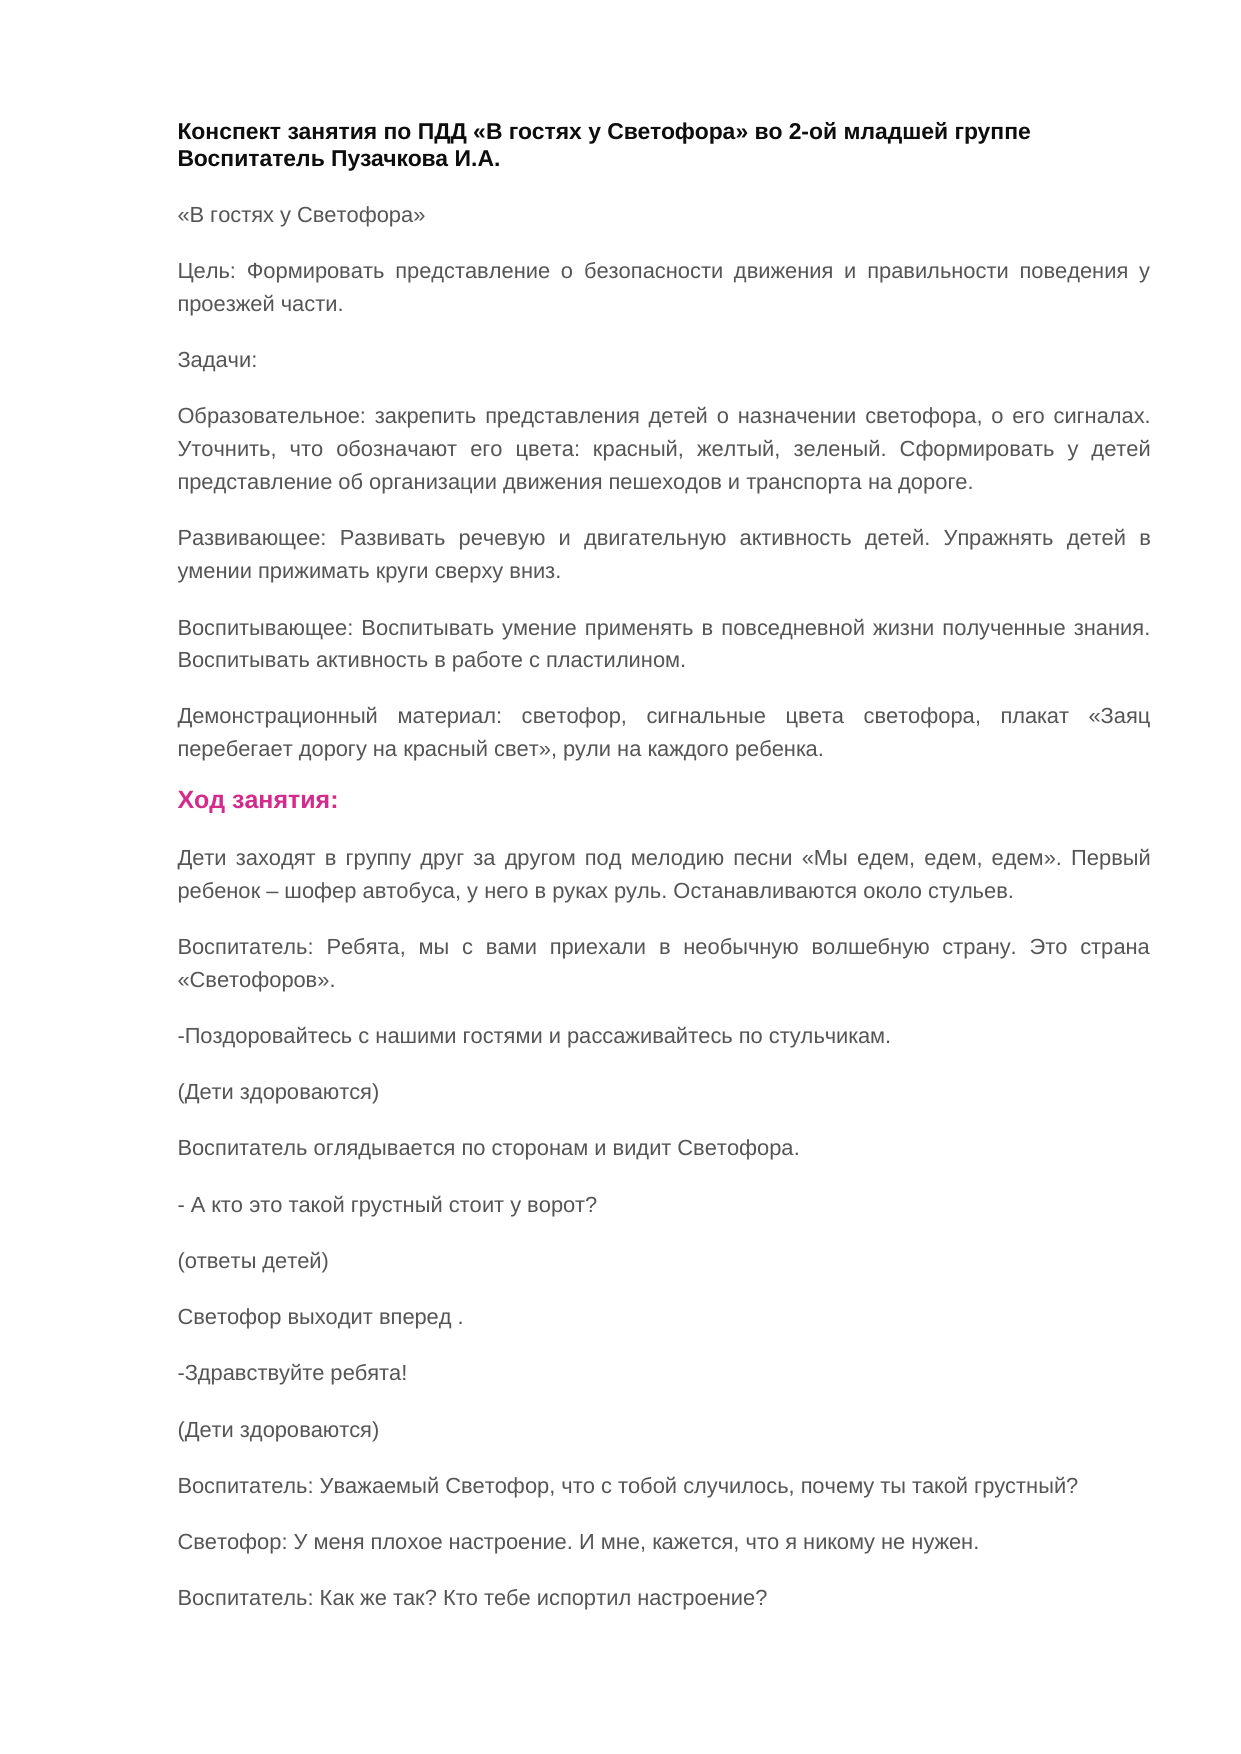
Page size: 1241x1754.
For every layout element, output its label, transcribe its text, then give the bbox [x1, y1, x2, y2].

text Демонстрационный материал: светофор, сигнальные цвета светофора, плакат «Заяц перебегает дорогу на красный свет», рули на каждого ребенка. [177, 696, 1152, 761]
text Светофор выходит вперед . [177, 1296, 1152, 1329]
text -Поздоровайтесь с нашими гостями и рассаживайтесь по стульчикам. [177, 1015, 1152, 1048]
text Воспитатель: Как же так? Кто тебе испортил настроение? [177, 1578, 1152, 1611]
text Светофор: У меня плохое настроение. И мне, кажется, что я никому не нужен. [177, 1521, 1152, 1554]
text Ход занятия: [177, 785, 1152, 814]
text Дети заходят в группу друг за другом под мелодию песни «Мы едем, едем, едем». Первый ребенок – шофер автобуса, у него в руках руль. Останавливаются около стульев. [177, 837, 1152, 903]
text Развивающее: Развивать речевую и двигательную активность детей. Упражнять детей в умении прижимать круги сверху вниз. [177, 518, 1152, 583]
text - А кто это такой грустный стоит у ворот? [177, 1184, 1152, 1217]
text Конспект занятия по ПДД «В гостях у Светофора» во 2-ой младшей группе Воспитатель Пузачкова И.А. [177, 118, 1152, 171]
text (Дети здороваются) [177, 1071, 1152, 1104]
text Цель: Формировать представление о безопасности движения и правильности поведения у проезжей части. [177, 251, 1152, 316]
text -Здравствуйте ребята! [177, 1353, 1152, 1386]
text Задачи: [177, 339, 1152, 372]
text (Дети здороваются) [177, 1409, 1152, 1442]
text Воспитатель оглядывается по сторонам и видит Светофора. [177, 1128, 1152, 1161]
text Воспитывающее: Воспитывать умение применять в повседневной жизни полученные знания. Воспитывать активность в работе с пластилином. [177, 607, 1152, 672]
text «В гостях у Светофора» [177, 194, 1152, 227]
text Образовательное: закрепить представления детей о назначении светофора, о его сигналах. Уточнить, что обозначают его цвета: красный, желтый, зеленый. Сформировать у детей представление об организации движения пешеходов и транспорта на дороге. [177, 396, 1152, 494]
text (ответы детей) [177, 1240, 1152, 1273]
text Воспитатель: Ребята, мы с вами приехали в необычную волшебную страну. Это страна «Светофоров». [177, 926, 1152, 992]
text Воспитатель: Уважаемый Светофор, что с тобой случилось, почему ты такой грустный? [177, 1465, 1152, 1498]
